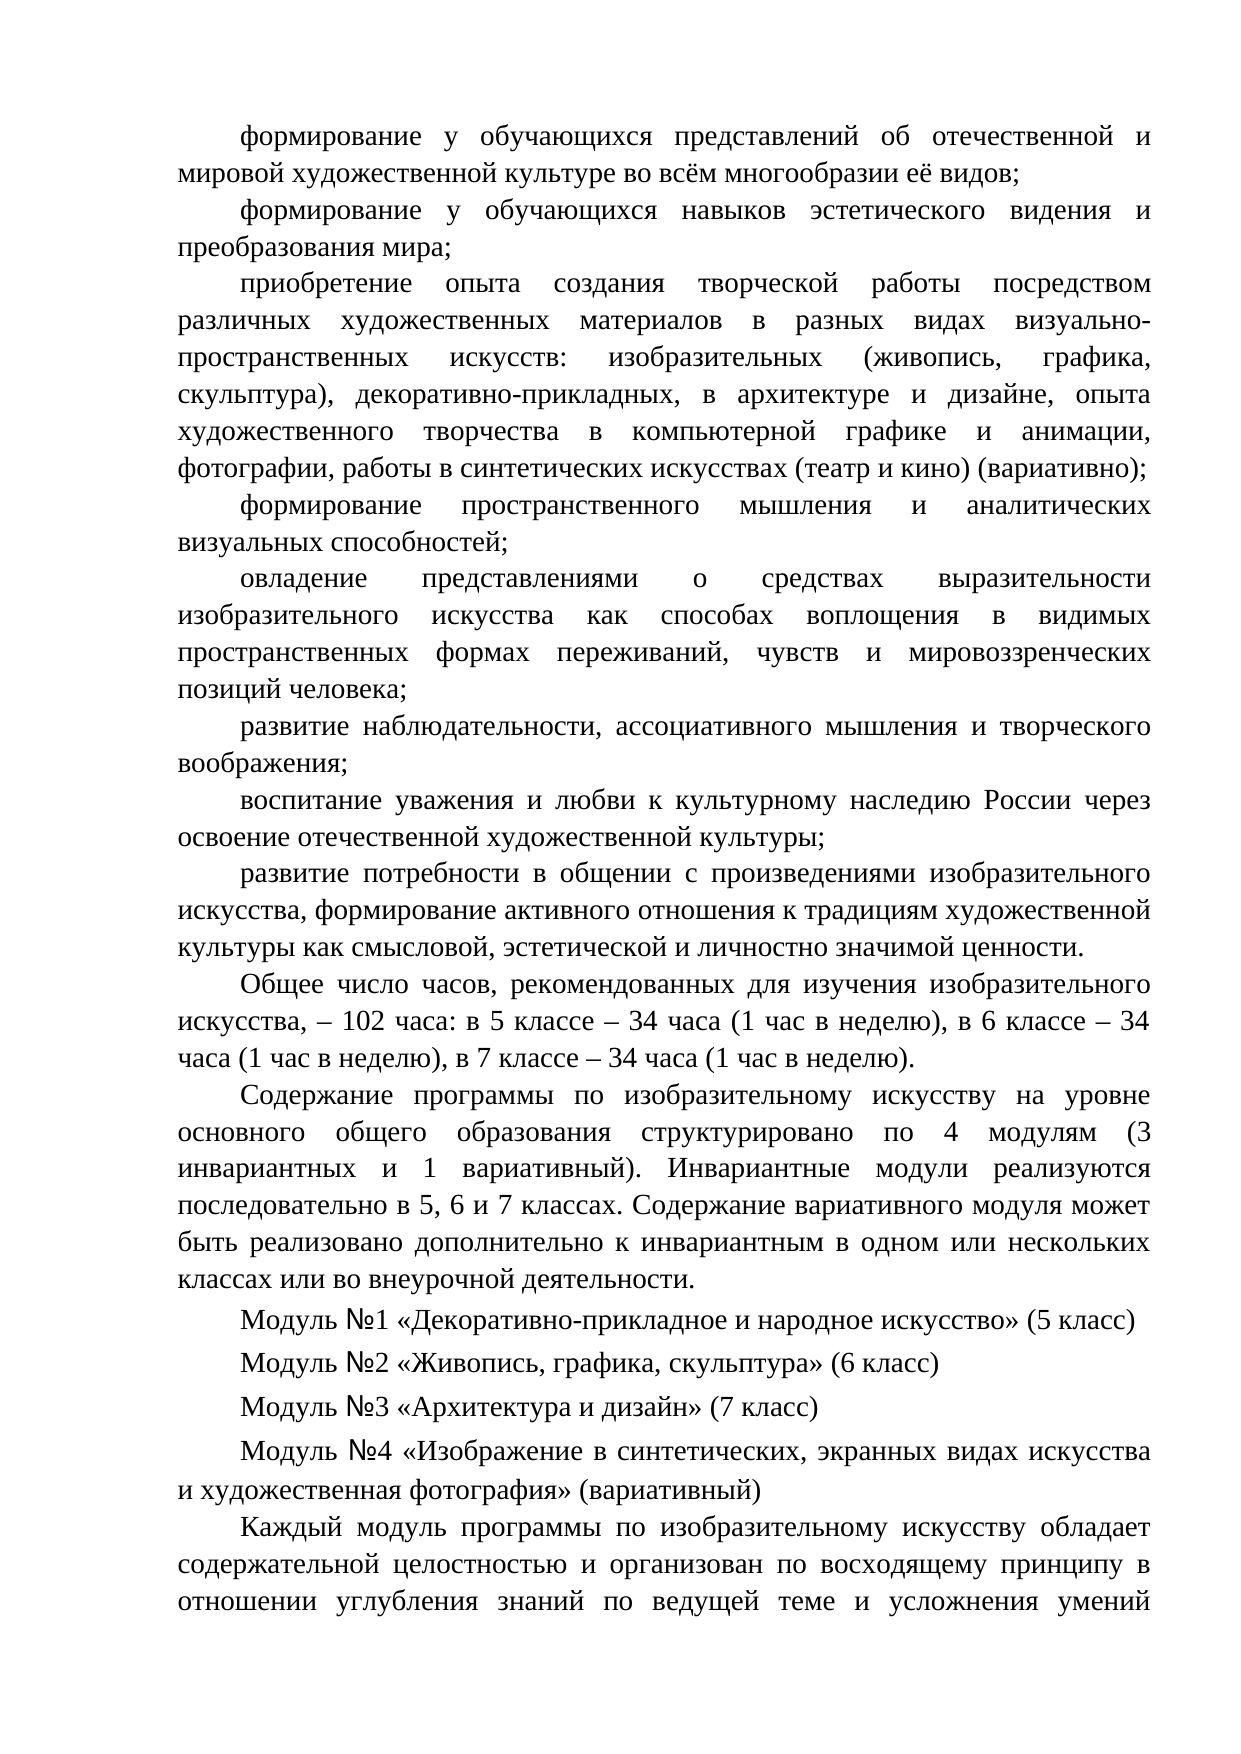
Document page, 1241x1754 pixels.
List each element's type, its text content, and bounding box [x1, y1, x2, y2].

text Модуль №2 «Живопись, графика, скульптура» (6 класс) [177, 1342, 1152, 1381]
text Модуль №4 «Изображение в синтетических, экранных видах искусства и художественная фотография» (вариативный) [177, 1429, 1152, 1506]
text формирование у обучающихся представлений об отечественной и мировой художественной культуре во всём многообразии её видов; [177, 118, 1152, 188]
text приобретение опыта создания творческой работы посредством различных художественных материалов в разных видах визуально-пространственных искусств: изобразительных (живопись, графика, скульптура), декоративно-прикладных, в архитектуре и дизайне, опыта художественного творчества в компьютерной графике и анимации, фотографии, работы в синтетических искусствах (театр и кино) (вариативно); [177, 266, 1152, 483]
text Содержание программы по изобразительному искусству на уровне основного общего образования структурировано по 4 модулям (3 инвариантных и 1 вариативный). Инвариантные модули реализуются последовательно в 5, 6 и 7 классах. Содержание вариативного модуля может быть реализовано дополнительно к инвариантным в одном или нескольких классах или во внеурочной деятельности. [177, 1077, 1152, 1295]
text формирование у обучающихся навыков эстетического видения и преобразования мира; [177, 192, 1152, 262]
text воспитание уважения и любви к культурному наследию России через освоение отечественной художественной культуры; [177, 782, 1152, 852]
text формирование пространственного мышления и аналитических визуальных способностей; [177, 487, 1152, 557]
text овладение представлениями о средствах выразительности изобразительного искусства как способах воплощения в видимых пространственных формах переживаний, чувств и мировоззренческих позиций человека; [177, 561, 1152, 705]
text развитие наблюдательности, ассоциативного мышления и творческого воображения; [177, 708, 1152, 778]
text Модуль №1 «Декоративно-прикладное и народное искусство» (5 класс) [177, 1298, 1152, 1338]
text развитие потребности в общении с произведениями изобразительного искусства, формирование активного отношения к традициям художественной культуры как смысловой, эстетической и личностно значимой ценности. [177, 856, 1152, 963]
text Общее число часов, рекомендованных для изучения изобразительного искусства, – 102 часа: в 5 классе – 34 часа (1 час в неделю), в 6 классе – 34 часа (1 час в неделю), в 7 классе – 34 часа (1 час в неделю). [177, 966, 1152, 1073]
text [177, 1509, 1152, 1616]
text Модуль №3 «Архитектура и дизайн» (7 класс) [177, 1385, 1152, 1425]
